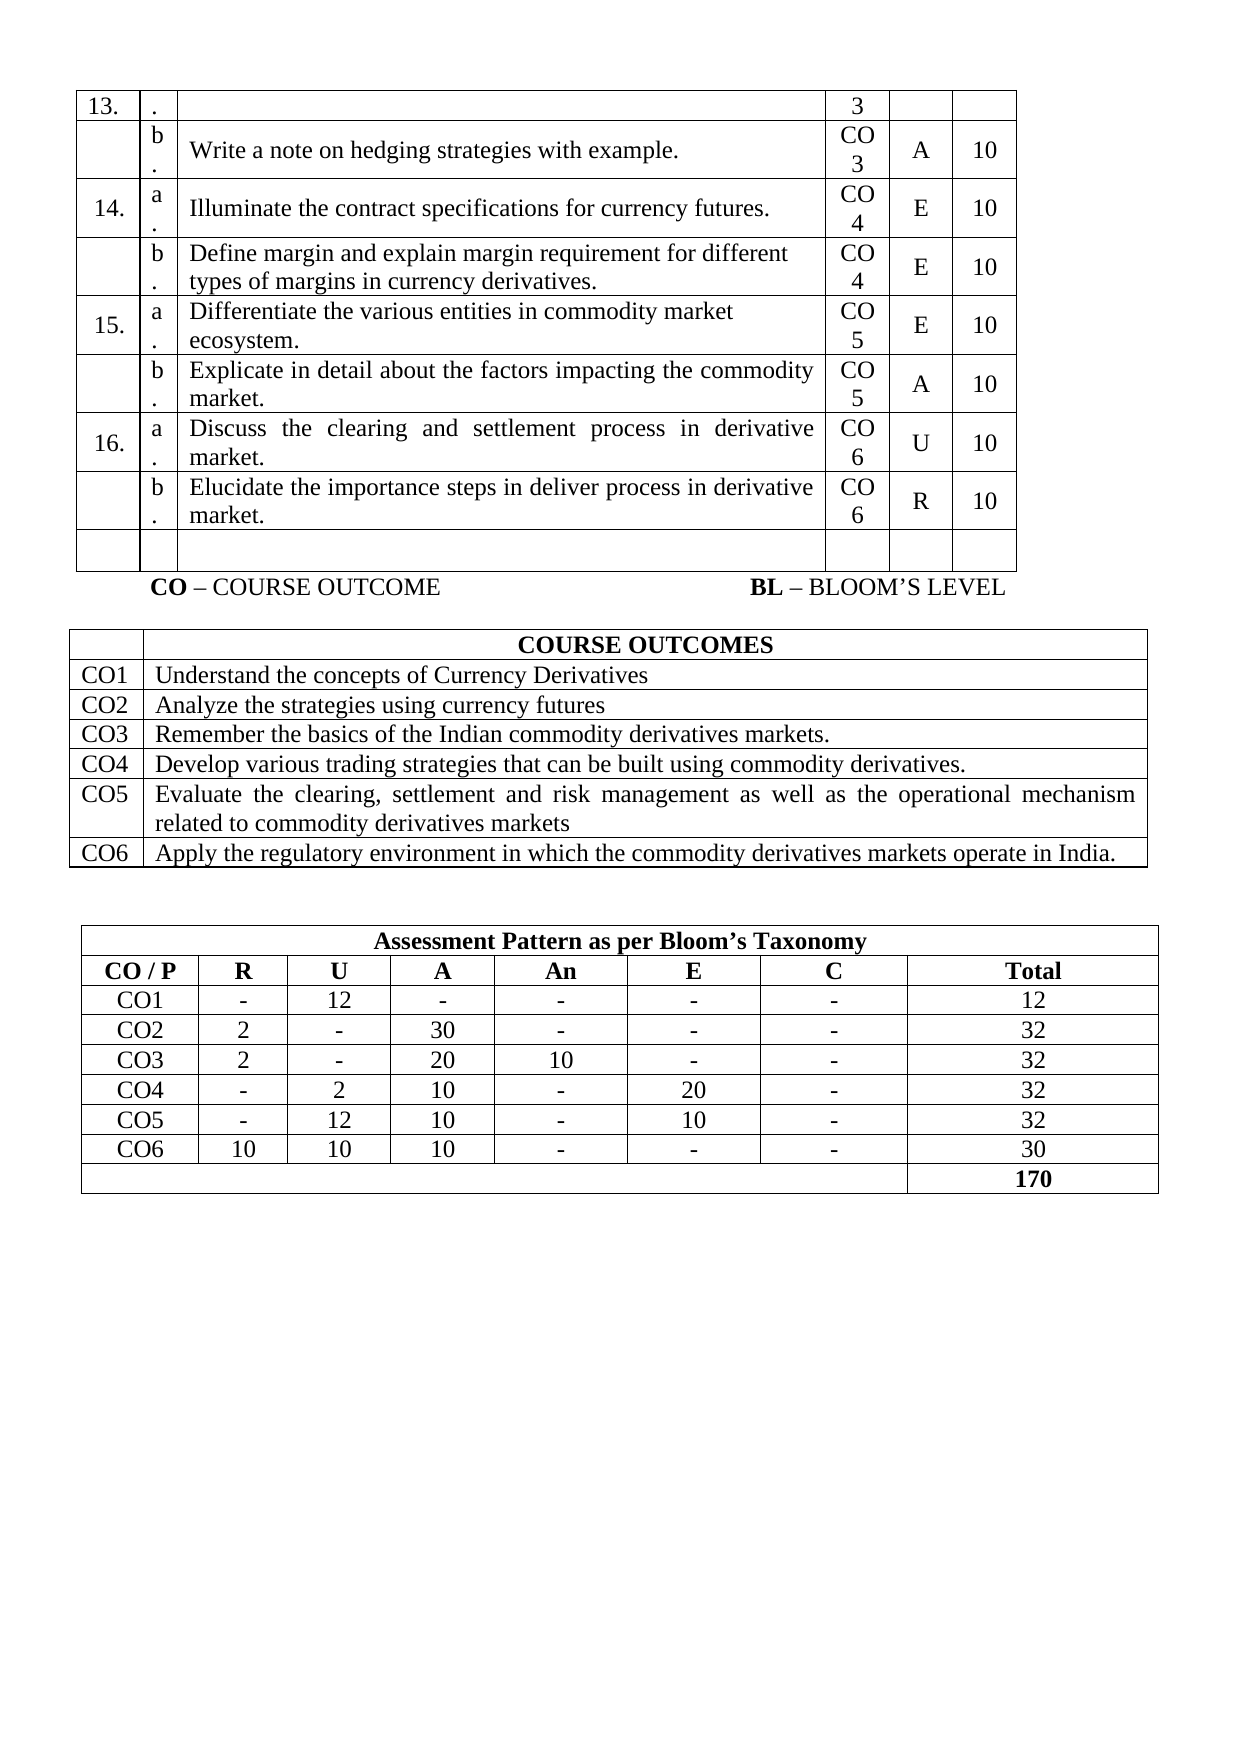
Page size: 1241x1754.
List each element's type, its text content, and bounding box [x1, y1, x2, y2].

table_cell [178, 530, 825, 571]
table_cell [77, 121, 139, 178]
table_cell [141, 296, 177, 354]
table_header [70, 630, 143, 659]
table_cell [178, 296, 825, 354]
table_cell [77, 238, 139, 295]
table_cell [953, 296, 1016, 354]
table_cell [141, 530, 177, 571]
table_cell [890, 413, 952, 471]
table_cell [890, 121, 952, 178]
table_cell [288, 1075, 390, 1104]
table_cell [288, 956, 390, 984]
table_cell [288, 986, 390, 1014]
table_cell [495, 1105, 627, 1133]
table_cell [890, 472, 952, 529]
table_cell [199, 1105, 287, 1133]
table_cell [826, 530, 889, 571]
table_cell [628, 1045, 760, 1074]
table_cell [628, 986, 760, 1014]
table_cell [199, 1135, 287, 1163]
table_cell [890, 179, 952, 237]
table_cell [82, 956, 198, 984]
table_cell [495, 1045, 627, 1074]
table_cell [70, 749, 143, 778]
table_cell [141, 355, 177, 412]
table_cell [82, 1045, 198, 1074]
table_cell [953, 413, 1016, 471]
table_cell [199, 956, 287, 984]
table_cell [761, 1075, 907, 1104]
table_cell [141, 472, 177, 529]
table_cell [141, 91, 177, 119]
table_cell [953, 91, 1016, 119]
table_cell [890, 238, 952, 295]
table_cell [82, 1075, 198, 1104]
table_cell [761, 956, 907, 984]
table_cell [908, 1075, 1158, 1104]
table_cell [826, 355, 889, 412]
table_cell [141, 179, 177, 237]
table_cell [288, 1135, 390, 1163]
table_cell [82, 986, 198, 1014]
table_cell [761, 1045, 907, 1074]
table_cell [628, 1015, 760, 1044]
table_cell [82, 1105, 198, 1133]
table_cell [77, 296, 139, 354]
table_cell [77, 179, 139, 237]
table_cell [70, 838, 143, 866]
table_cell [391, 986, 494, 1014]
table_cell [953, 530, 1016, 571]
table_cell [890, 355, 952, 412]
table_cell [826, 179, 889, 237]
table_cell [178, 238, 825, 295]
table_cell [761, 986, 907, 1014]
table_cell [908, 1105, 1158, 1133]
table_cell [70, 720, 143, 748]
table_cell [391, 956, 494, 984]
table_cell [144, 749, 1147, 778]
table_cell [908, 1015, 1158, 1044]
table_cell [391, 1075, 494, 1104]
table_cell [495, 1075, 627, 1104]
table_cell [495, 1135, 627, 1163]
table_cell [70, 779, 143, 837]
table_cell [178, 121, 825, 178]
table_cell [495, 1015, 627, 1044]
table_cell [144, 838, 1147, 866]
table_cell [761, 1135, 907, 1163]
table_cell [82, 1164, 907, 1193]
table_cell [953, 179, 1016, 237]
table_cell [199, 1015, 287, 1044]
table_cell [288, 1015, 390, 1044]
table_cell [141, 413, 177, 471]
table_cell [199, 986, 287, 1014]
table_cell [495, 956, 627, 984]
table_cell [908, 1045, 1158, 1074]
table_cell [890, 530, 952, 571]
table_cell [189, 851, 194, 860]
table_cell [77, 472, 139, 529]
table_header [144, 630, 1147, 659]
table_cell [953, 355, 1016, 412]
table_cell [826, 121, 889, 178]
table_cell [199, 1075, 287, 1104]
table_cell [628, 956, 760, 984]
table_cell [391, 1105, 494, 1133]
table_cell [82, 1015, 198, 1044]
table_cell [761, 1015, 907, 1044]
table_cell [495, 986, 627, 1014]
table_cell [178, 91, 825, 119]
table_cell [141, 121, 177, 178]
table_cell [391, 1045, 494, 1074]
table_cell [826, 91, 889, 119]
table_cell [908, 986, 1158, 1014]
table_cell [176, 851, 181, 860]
text CO – COURSE OUTCOME BL – BLOOM’S LEVEL [150, 572, 1090, 600]
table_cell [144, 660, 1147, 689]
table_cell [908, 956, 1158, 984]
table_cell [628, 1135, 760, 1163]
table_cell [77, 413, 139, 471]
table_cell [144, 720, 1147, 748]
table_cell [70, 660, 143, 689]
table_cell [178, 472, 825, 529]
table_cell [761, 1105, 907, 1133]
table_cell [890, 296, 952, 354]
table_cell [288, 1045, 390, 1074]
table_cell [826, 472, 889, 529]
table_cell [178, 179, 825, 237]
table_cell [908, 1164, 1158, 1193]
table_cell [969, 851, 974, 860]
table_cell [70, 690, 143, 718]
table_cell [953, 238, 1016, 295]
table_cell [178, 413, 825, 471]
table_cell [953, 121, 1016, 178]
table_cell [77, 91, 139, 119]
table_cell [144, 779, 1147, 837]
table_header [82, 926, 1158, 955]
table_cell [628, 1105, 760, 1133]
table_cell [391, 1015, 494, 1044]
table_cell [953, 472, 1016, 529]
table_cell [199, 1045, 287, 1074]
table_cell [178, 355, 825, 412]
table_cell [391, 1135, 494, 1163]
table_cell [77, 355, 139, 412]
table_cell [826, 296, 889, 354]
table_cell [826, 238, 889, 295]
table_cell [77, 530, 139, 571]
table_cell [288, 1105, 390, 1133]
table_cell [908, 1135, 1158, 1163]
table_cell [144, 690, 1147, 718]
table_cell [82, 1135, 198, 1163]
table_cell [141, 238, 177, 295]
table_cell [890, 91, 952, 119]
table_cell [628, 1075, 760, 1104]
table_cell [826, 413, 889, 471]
